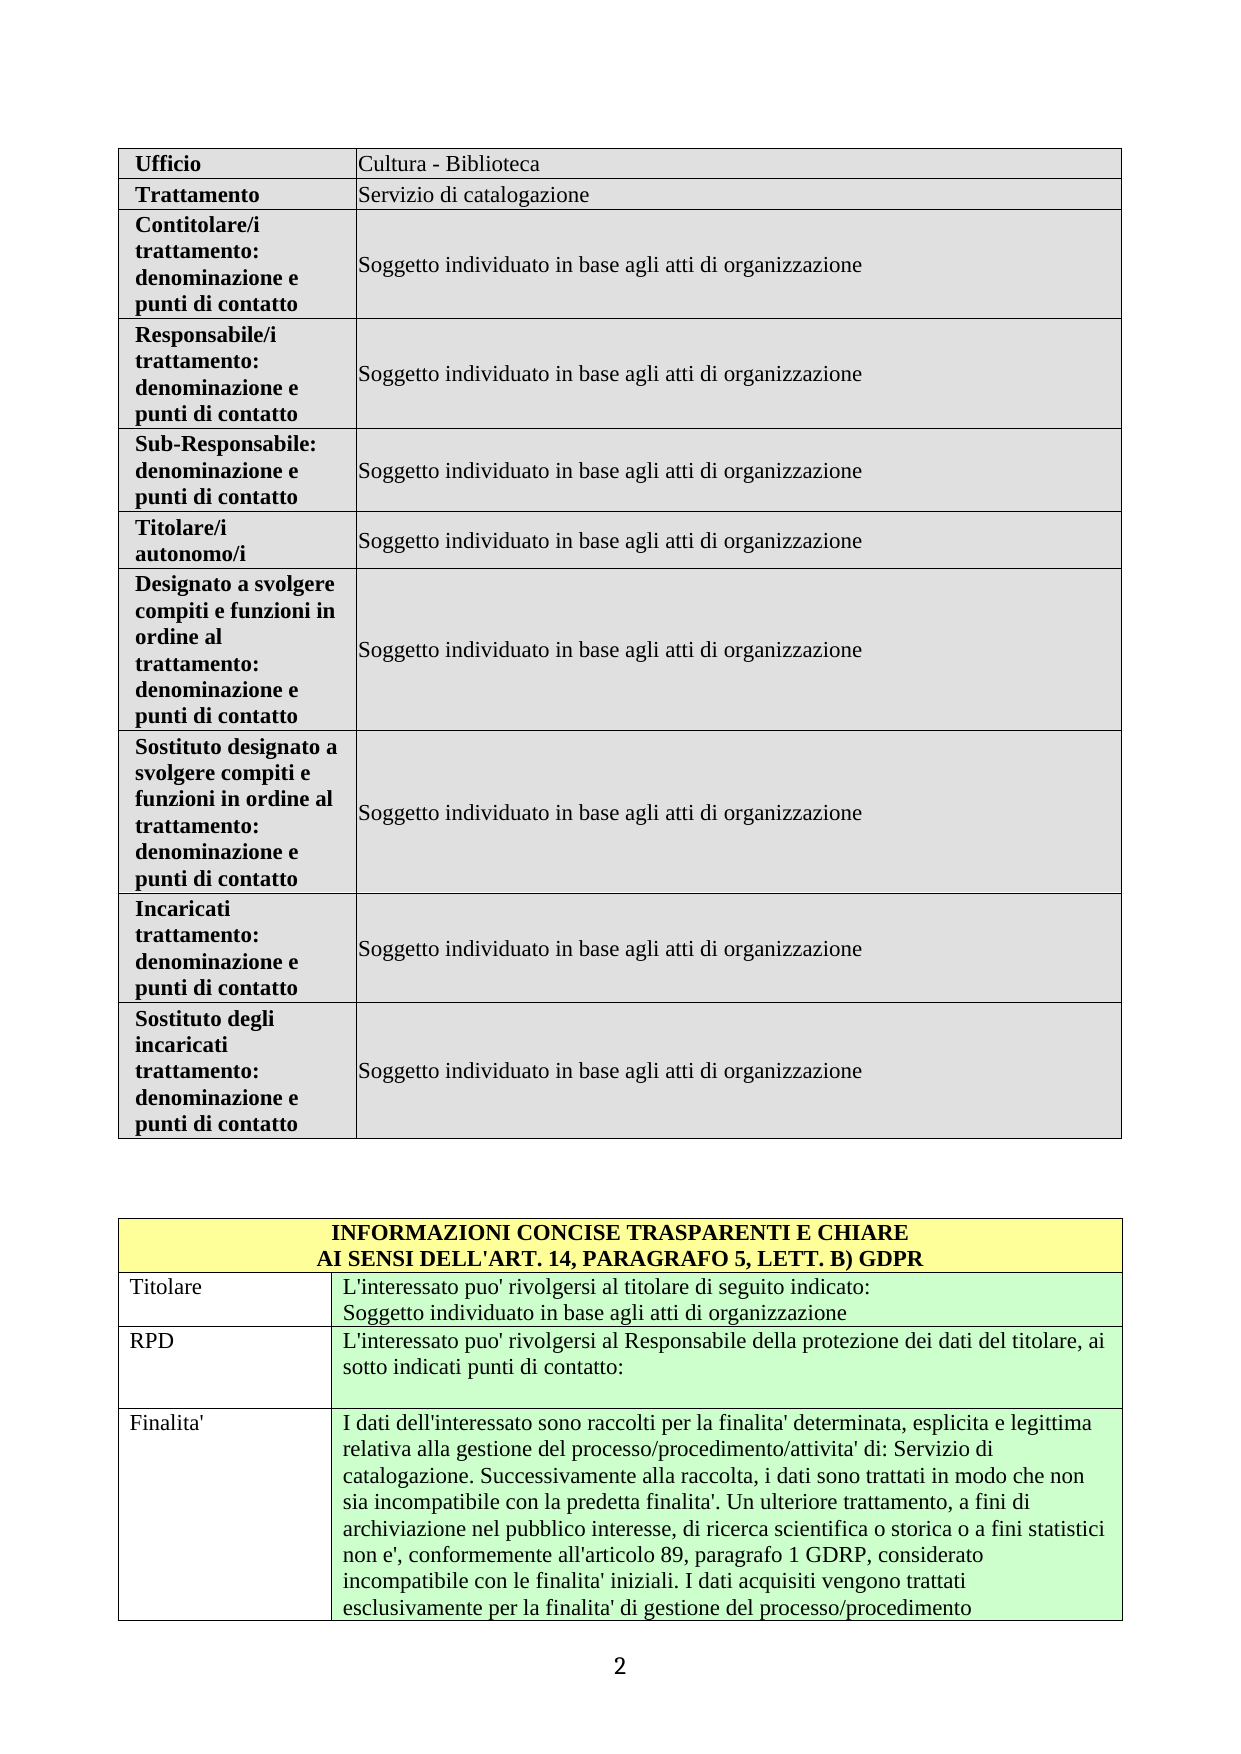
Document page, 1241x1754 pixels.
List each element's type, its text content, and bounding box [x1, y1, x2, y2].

table_cell Servizio di catalogazione [357, 179, 1121, 209]
table_header INFORMAZIONI CONCISE TRASPARENTI E CHIARE AI SENSI DELL'ART. 14, PARAGRAFO 5, LETT. B) GDPR [119, 1219, 1122, 1272]
table_cell Trattamento [119, 179, 356, 209]
table_cell Soggetto individuato in base agli atti di organizzazione [357, 512, 1121, 568]
table_cell Soggetto individuato in base agli atti di organizzazione [357, 1003, 1121, 1138]
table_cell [332, 1409, 1122, 1620]
table_cell Sostituto designato a svolgere compiti e funzioni in ordine al trattamento: denominazione e punti di contatto [119, 731, 356, 892]
table_cell Contitolare/i trattamento: denominazione e punti di contatto [119, 210, 356, 318]
table_cell Designato a svolgere compiti e funzioni in ordine al trattamento: denominazione e punti di contatto [119, 569, 356, 730]
table_cell Sub-Responsabile: denominazione e punti di contatto [119, 429, 356, 511]
table_cell Ufficio [119, 149, 356, 178]
table_cell Soggetto individuato in base agli atti di organizzazione [357, 731, 1121, 892]
table_cell Soggetto individuato in base agli atti di organizzazione [357, 894, 1121, 1002]
table_cell Soggetto individuato in base agli atti di organizzazione [357, 210, 1121, 318]
table_cell Finalita' [119, 1409, 331, 1620]
table_cell Titolare/i autonomo/i [119, 512, 356, 568]
table_cell RPD [119, 1327, 331, 1408]
table_cell Sostituto degli incaricati trattamento: denominazione e punti di contatto [119, 1003, 356, 1138]
table_cell Soggetto individuato in base agli atti di organizzazione [357, 569, 1121, 730]
table_cell Soggetto individuato in base agli atti di organizzazione [357, 319, 1121, 428]
table_cell Titolare [119, 1273, 331, 1326]
table_cell L'interessato puo' rivolgersi al Responsabile della protezione dei dati del titolare, ai sotto indicati punti di contatto: [332, 1327, 1122, 1408]
table_cell Incaricati trattamento: denominazione e punti di contatto [119, 894, 356, 1002]
table_cell L'interessato puo' rivolgersi al titolare di seguito indicato: Soggetto individuato in base agli atti di organizzazione [332, 1273, 1122, 1326]
table_cell Responsabile/i trattamento: denominazione e punti di contatto [119, 319, 356, 428]
table_cell Soggetto individuato in base agli atti di organizzazione [357, 429, 1121, 511]
table_cell Cultura - Biblioteca [357, 149, 1121, 178]
